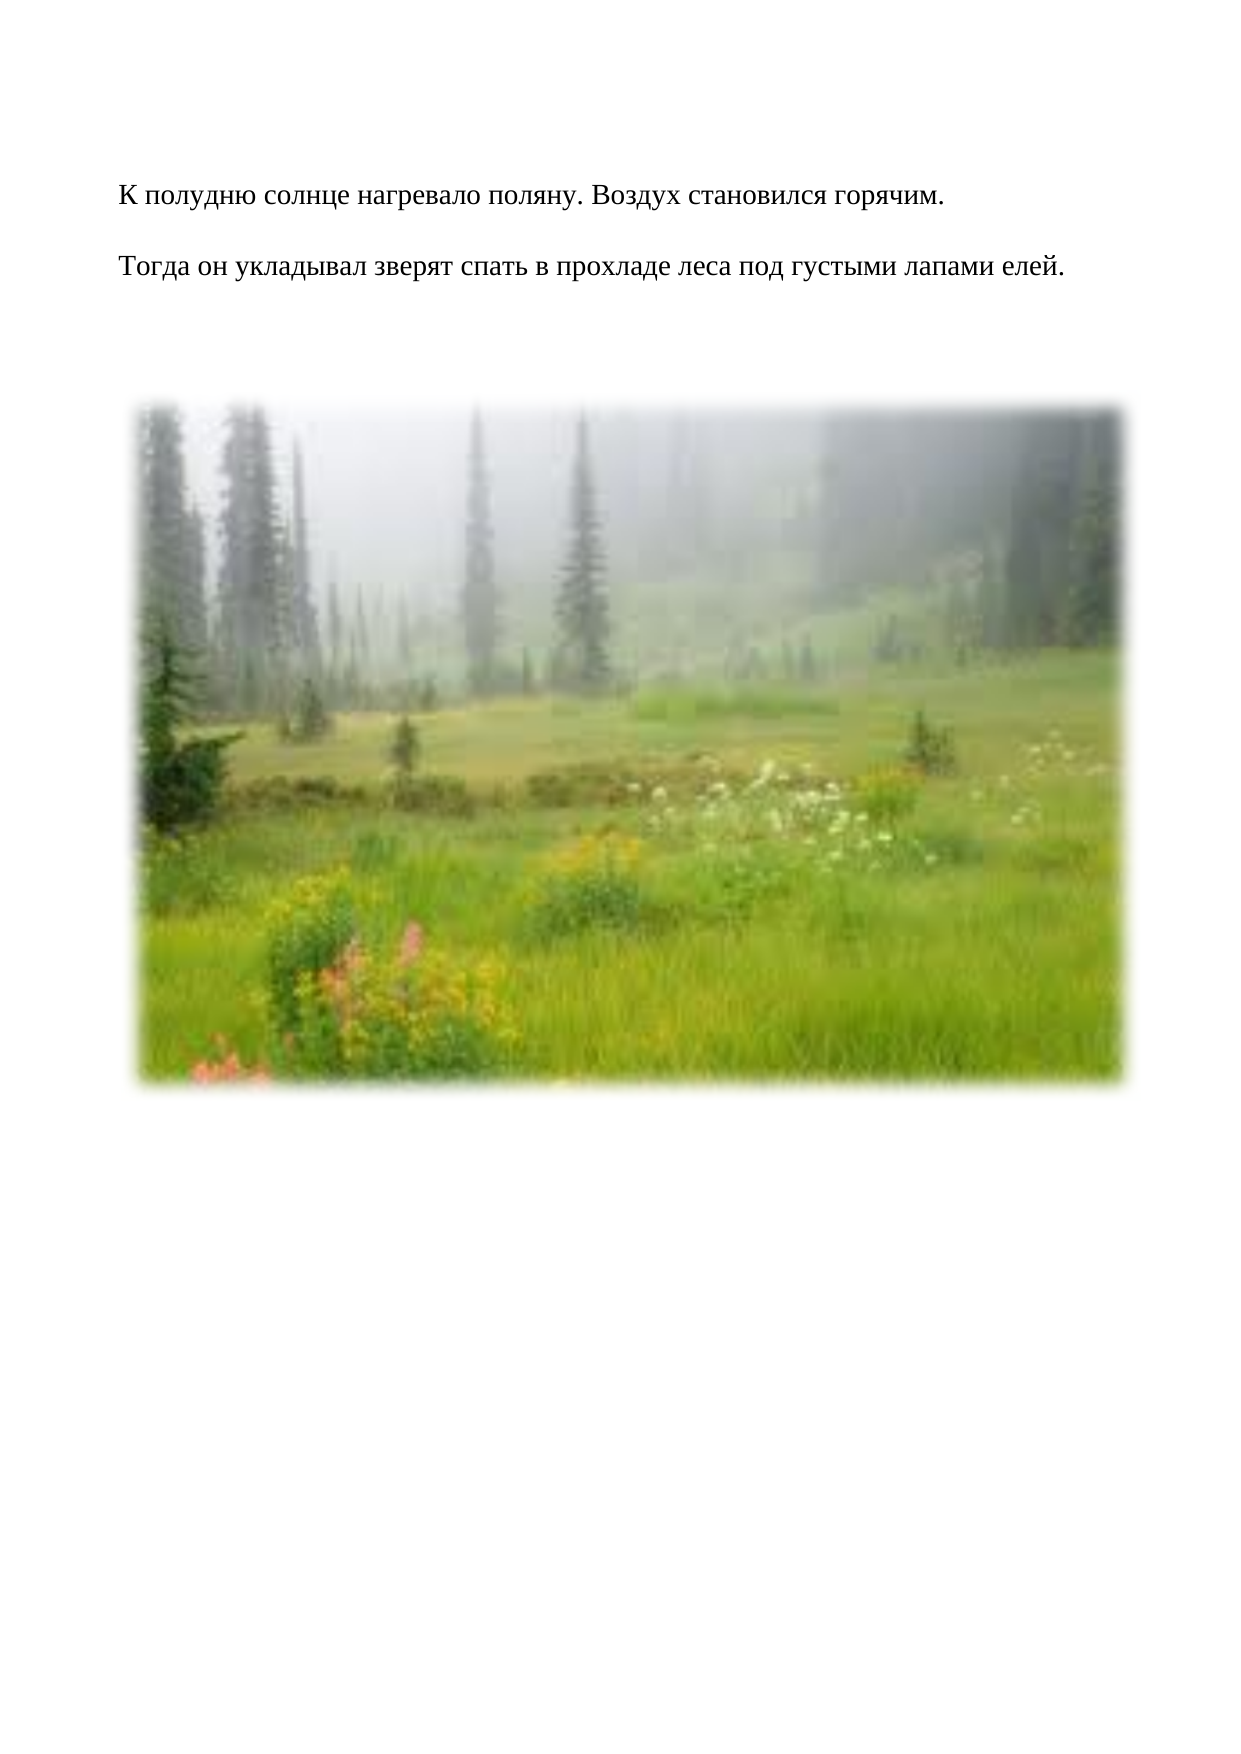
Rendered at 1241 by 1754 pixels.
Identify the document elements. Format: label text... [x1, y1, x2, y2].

text К полудню солнце нагревало поляну. Воздух становился горячим. [118, 177, 1122, 211]
picture [150, 419, 1111, 1071]
text Тогда он укладывал зверят спать в прохладе леса под густыми лапами елей. [118, 248, 1122, 282]
